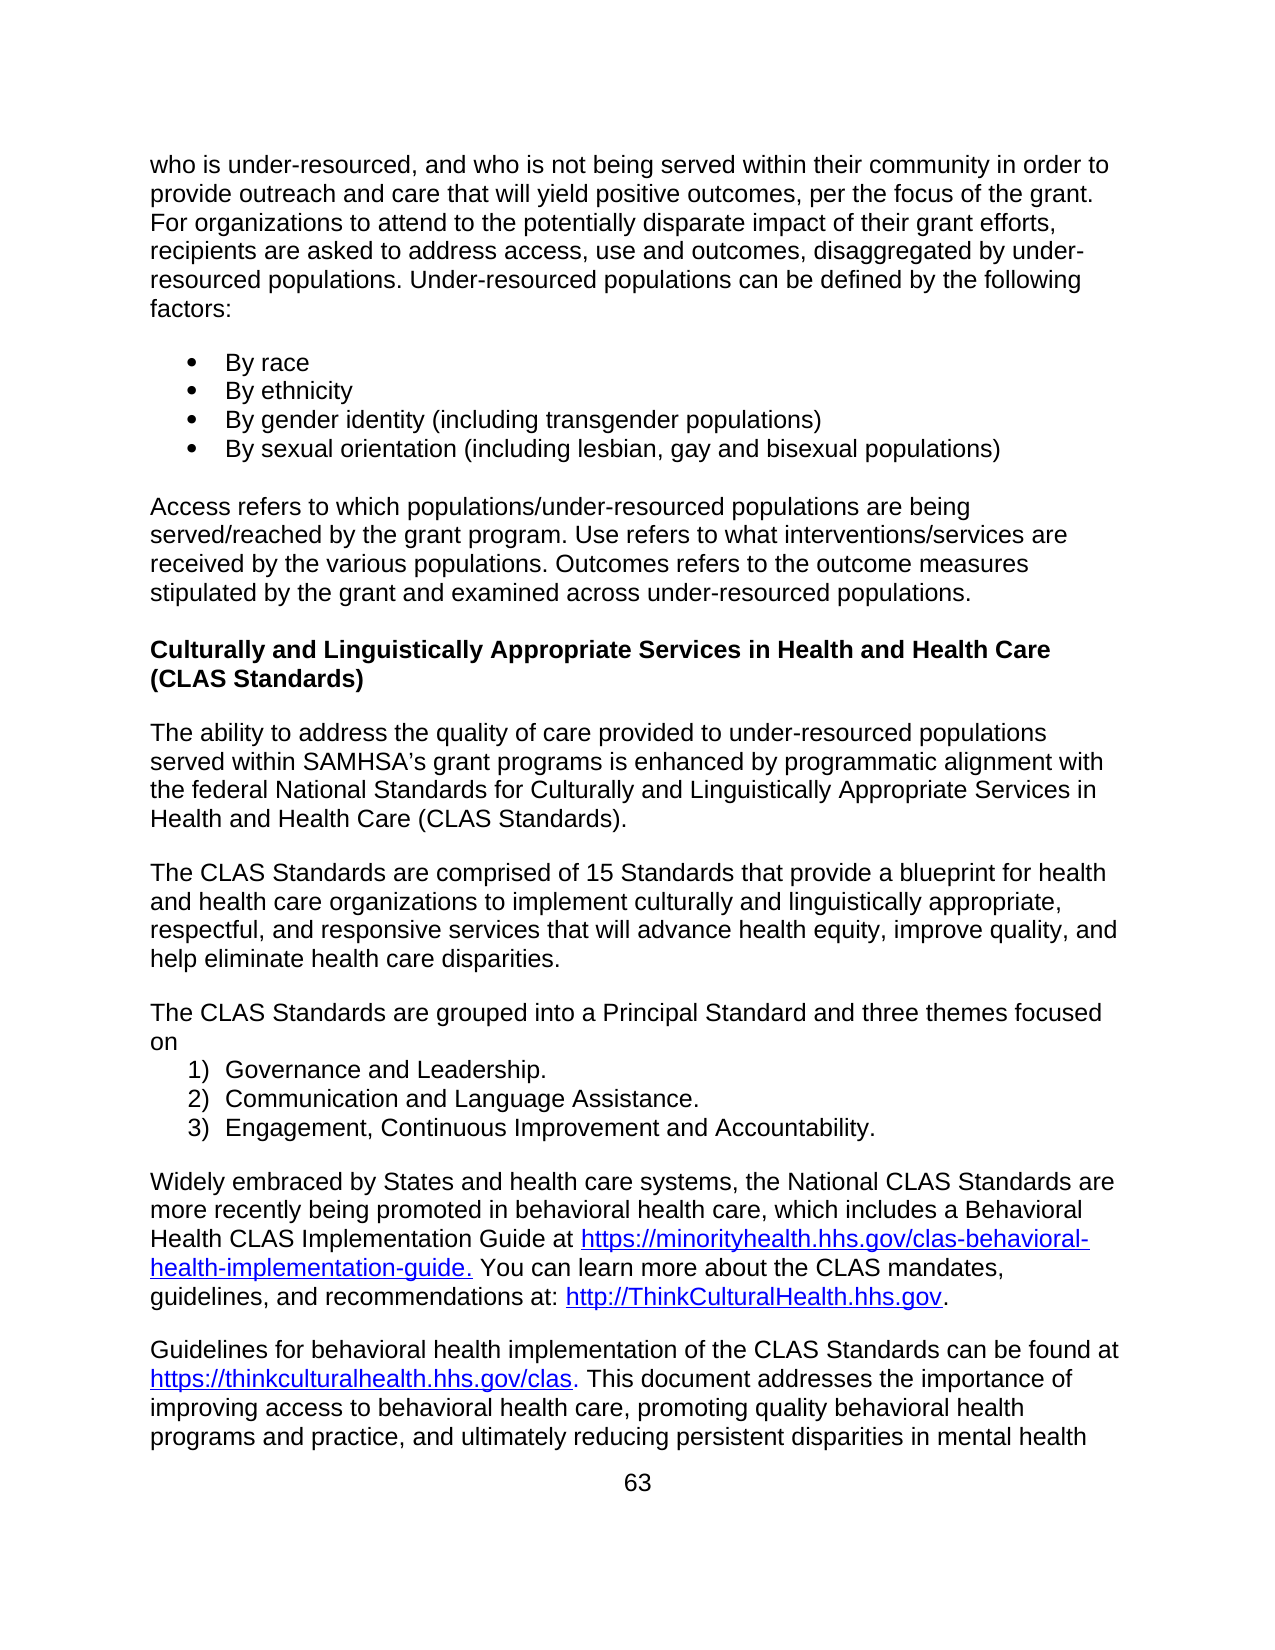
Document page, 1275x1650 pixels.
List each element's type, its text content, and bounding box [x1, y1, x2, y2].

text The CLAS Standards are grouped into a Principal Standard and three themes focused on [150, 998, 1125, 1055]
text Widely embraced by States and health care systems, the National CLAS Standards are more recently being promoted in behavioral health care, which includes a Behavioral Health CLAS Implementation Guide at https://minorityhealth.hhs.gov/clas-behavioral-health-implementation-guide. You can learn more about the CLAS mandates, guidelines, and recommendations at: http://ThinkCulturalHealth.hhs.gov. [150, 1167, 1125, 1310]
text Culturally and Linguistically Appropriate Services in Health and Health Care (CLAS Standards) [150, 635, 1125, 693]
text The CLAS Standards are comprised of 15 Standards that provide a blueprint for health and health care organizations to implement culturally and linguistically appropriate, respectful, and responsive services that will advance health equity, improve quality, and help eliminate health care disparities. [150, 858, 1125, 973]
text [150, 1335, 1125, 1450]
list Engagement, Continuous Improvement and Accountability. [187, 1113, 1125, 1142]
list Communication and Language Assistance. [187, 1084, 1125, 1113]
list By ethnicity [187, 376, 1125, 405]
text The ability to address the quality of care provided to under-resourced populations served within SAMHSA’s grant programs is enhanced by programmatic alignment with the federal National Standards for Culturally and Linguistically Appropriate Services in Health and Health Care (CLAS Standards). [150, 718, 1125, 833]
list By gender identity (including transgender populations) [187, 405, 1125, 434]
list By race [187, 347, 1125, 376]
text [150, 150, 1125, 322]
list Governance and Leadership. [187, 1055, 1125, 1084]
text Access refers to which populations/under-resourced populations are being served/reached by the grant program. Use refers to what interventions/services are received by the various populations. Outcomes refers to the outcome measures stipulated by the grant and examined across under-resourced populations. [150, 492, 1125, 607]
list By sexual orientation (including lesbian, gay and bisexual populations) [187, 434, 1125, 463]
